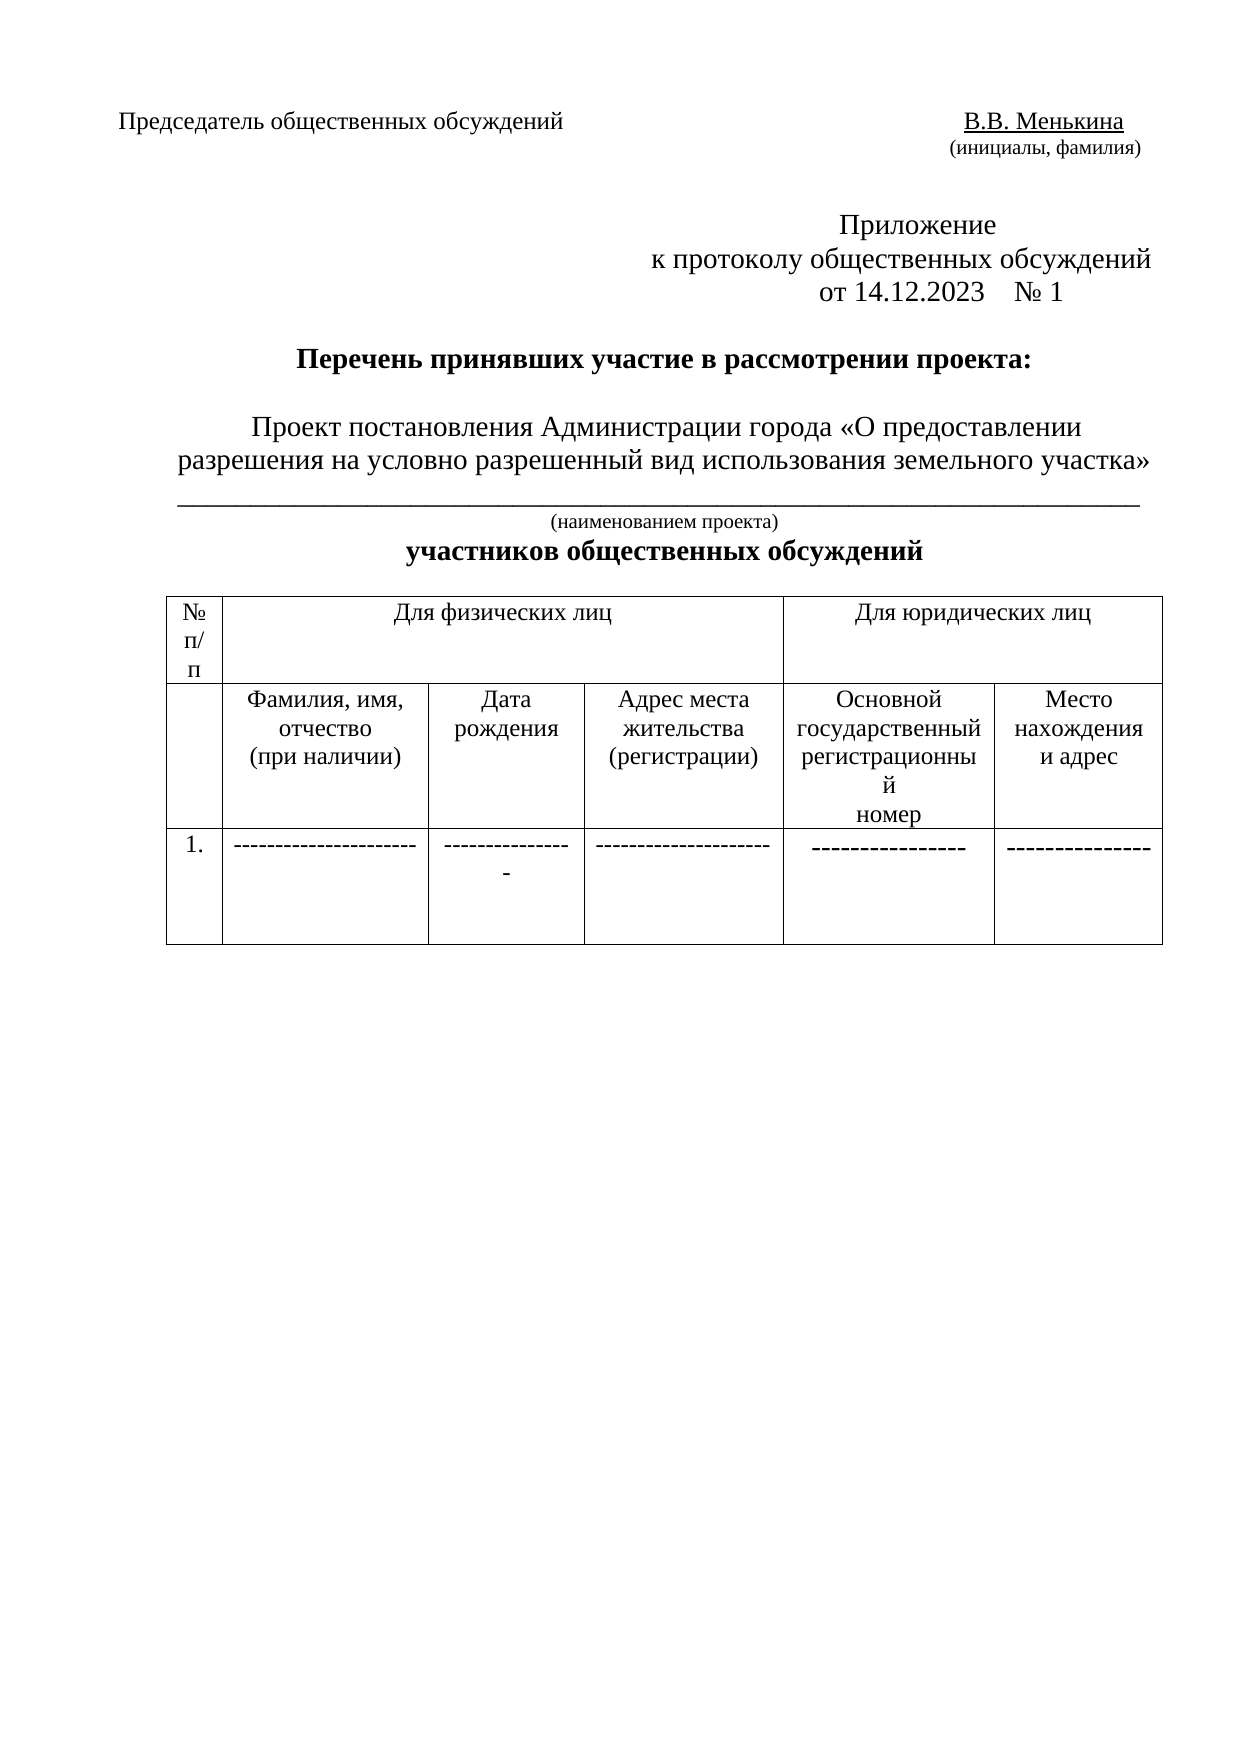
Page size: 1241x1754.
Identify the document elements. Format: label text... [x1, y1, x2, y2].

text Перечень принявших участие в рассмотрении проекта: [177, 342, 1152, 375]
text к протоколу общественных обсуждений [177, 241, 1152, 274]
table_cell --------------------- [585, 829, 783, 944]
table_header № п/п [167, 597, 222, 683]
text участников общественных обсуждений [177, 533, 1152, 567]
table_cell Дата рождения [429, 684, 584, 828]
text (инициалы, фамилия) [118, 135, 1152, 159]
table_cell Адрес места жительства (регистрации) [585, 684, 783, 828]
table_cell ---------------- [429, 829, 584, 944]
table_cell ---------------- [784, 829, 994, 944]
table_cell [167, 684, 222, 828]
text Приложение [118, 207, 1152, 241]
table_cell Место нахождения и адрес [995, 684, 1162, 828]
text Председатель общественных обсуждений В.В. Менькина [118, 106, 1152, 135]
table_cell ---------------------- [223, 829, 428, 944]
table_header Для физических лиц [223, 597, 783, 683]
table_cell Основной государственный регистрационный номер [784, 684, 994, 828]
text Проект постановления Администрации города «О предоставлении разрешения на условно разрешенный вид использования земельного участка» __________________________________________________________________ [177, 409, 1152, 509]
table_header Для юридических лиц [784, 597, 1162, 683]
text от 14.12.2023 № 1 [177, 274, 1152, 308]
text (наименованием проекта) [177, 509, 1152, 533]
table_cell 1. [167, 829, 222, 944]
table_cell Фамилия, имя, отчество (при наличии) [223, 684, 428, 828]
table_cell --------------- [995, 829, 1162, 944]
